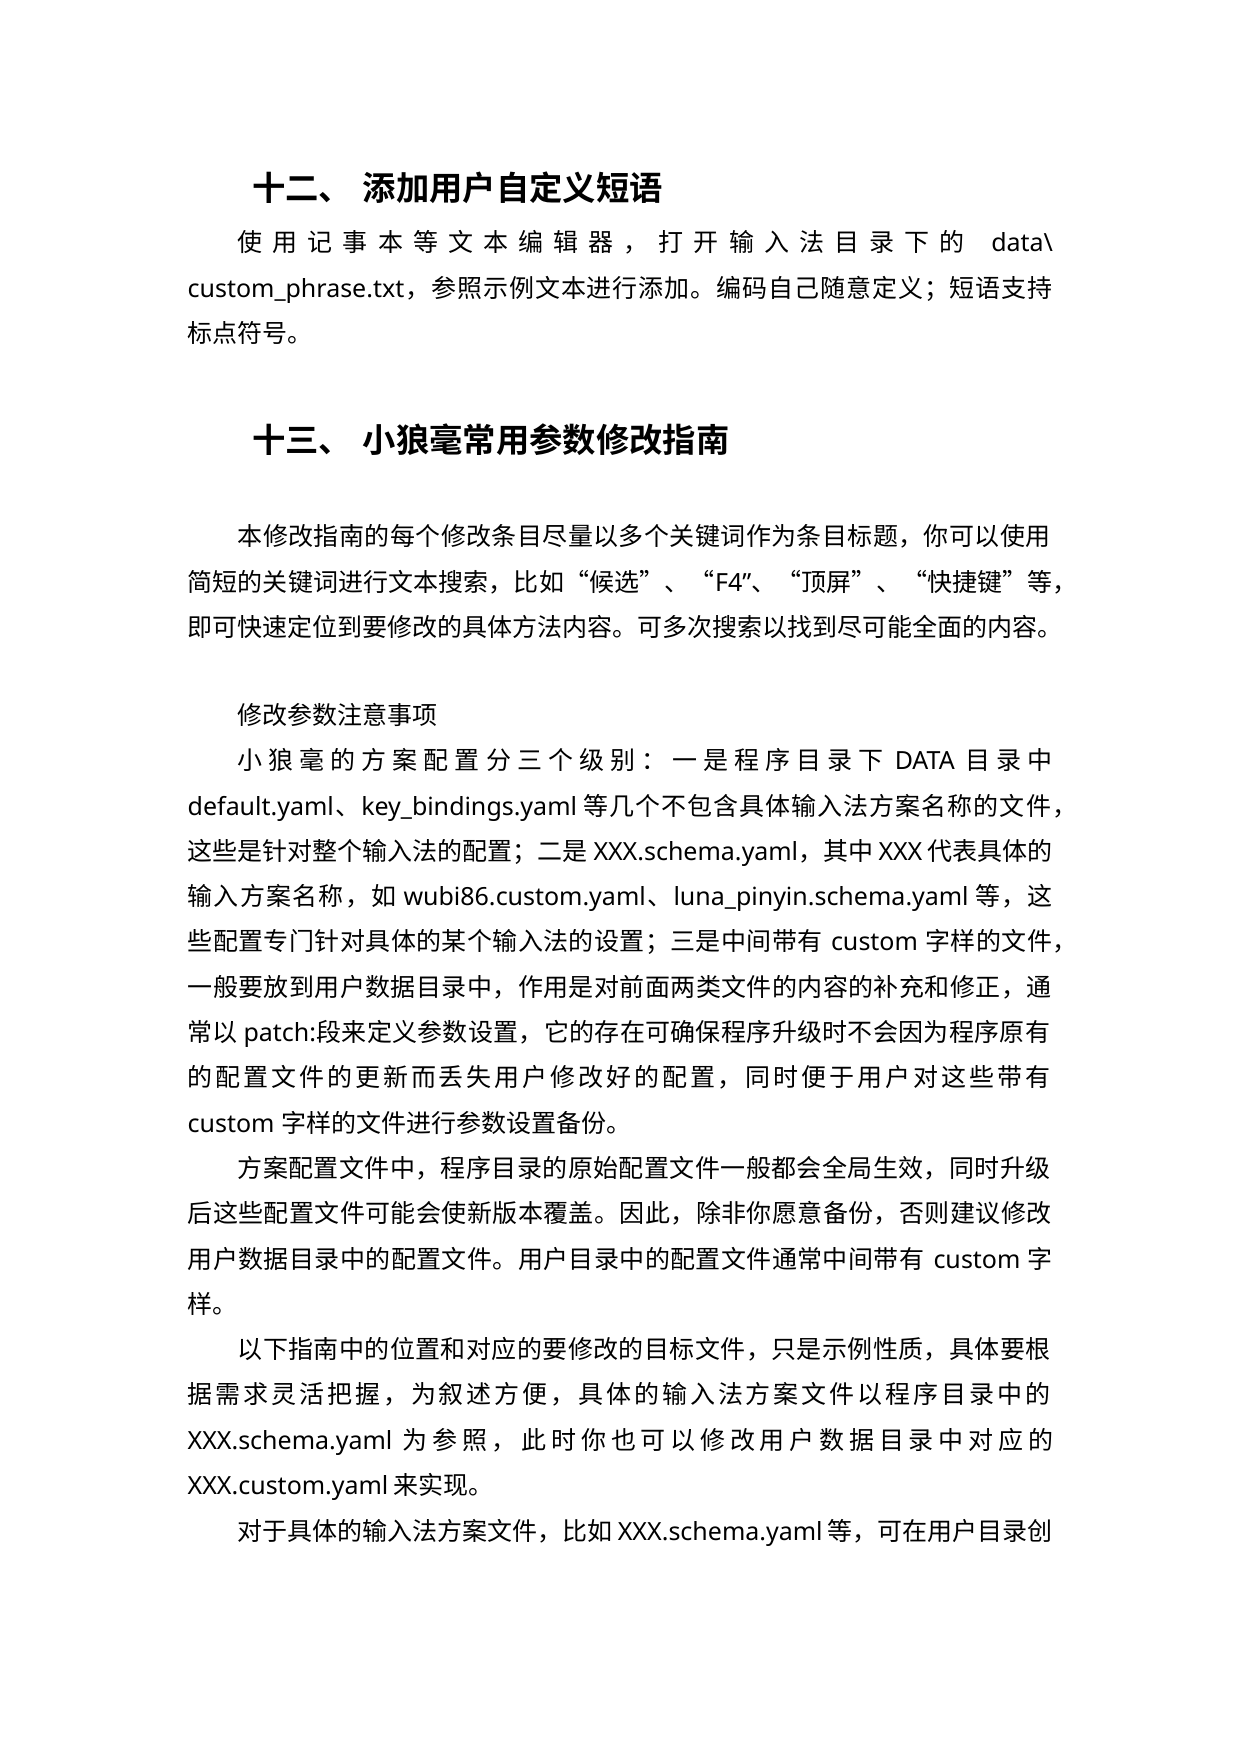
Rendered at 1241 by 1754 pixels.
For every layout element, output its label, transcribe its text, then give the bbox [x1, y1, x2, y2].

subtitle 添加用户自定义短语 [252, 162, 1053, 210]
text 小狼毫的方案配置分三个级别：一是程序目录下DATA目录中default.yaml、key_bindings.yaml等几个不包含具体输入法方案名称的文件，这些是针对整个输入法的配置；二是XXX.schema.yaml，其中XXX代表具体的输入方案名称，如wubi86.custom.yaml、luna_pinyin.schema.yaml等，这些配置专门针对具体的某个输入法的设置；三是中间带有 custom 字样的文件，一般要放到用户数据目录中，作用是对前面两类文件的内容的补充和修正，通常以patch:段来定义参数设置，它的存在可确保程序升级时不会因为程序原有的配置文件的更新而丢失用户修改好的配置，同时便于用户对这些带有 custom 字样的文件进行参数设置备份。 [187, 741, 1053, 1139]
text 修改参数注意事项 [187, 695, 1053, 732]
subtitle 小狼毫常用参数修改指南 [252, 414, 1053, 462]
text 方案配置文件中，程序目录的原始配置文件一般都会全局生效，同时升级后这些配置文件可能会使新版本覆盖。因此，除非你愿意备份，否则建议修改用户数据目录中的配置文件。用户目录中的配置文件通常中间带有 custom 字样。 [187, 1148, 1053, 1321]
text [187, 1511, 1053, 1547]
text 以下指南中的位置和对应的要修改的目标文件，只是示例性质，具体要根据需求灵活把握，为叙述方便，具体的输入法方案文件以程序目录中的XXX.schema.yaml为参照，此时你也可以修改用户数据目录中对应的XXX.custom.yaml来实现。 [187, 1330, 1053, 1502]
text 使用记事本等文本编辑器，打开输入法目录下的 data\custom_phrase.txt，参照示例文本进行添加。编码自己随意定义；短语支持标点符号。 [187, 223, 1053, 349]
text 本修改指南的每个修改条目尽量以多个关键词作为条目标题，你可以使用简短的关键词进行文本搜索，比如“候选”、“F4”、“顶屏”、“快捷键”等，即可快速定位到要修改的具体方法内容。可多次搜索以找到尽可能全面的内容。 [187, 517, 1053, 644]
